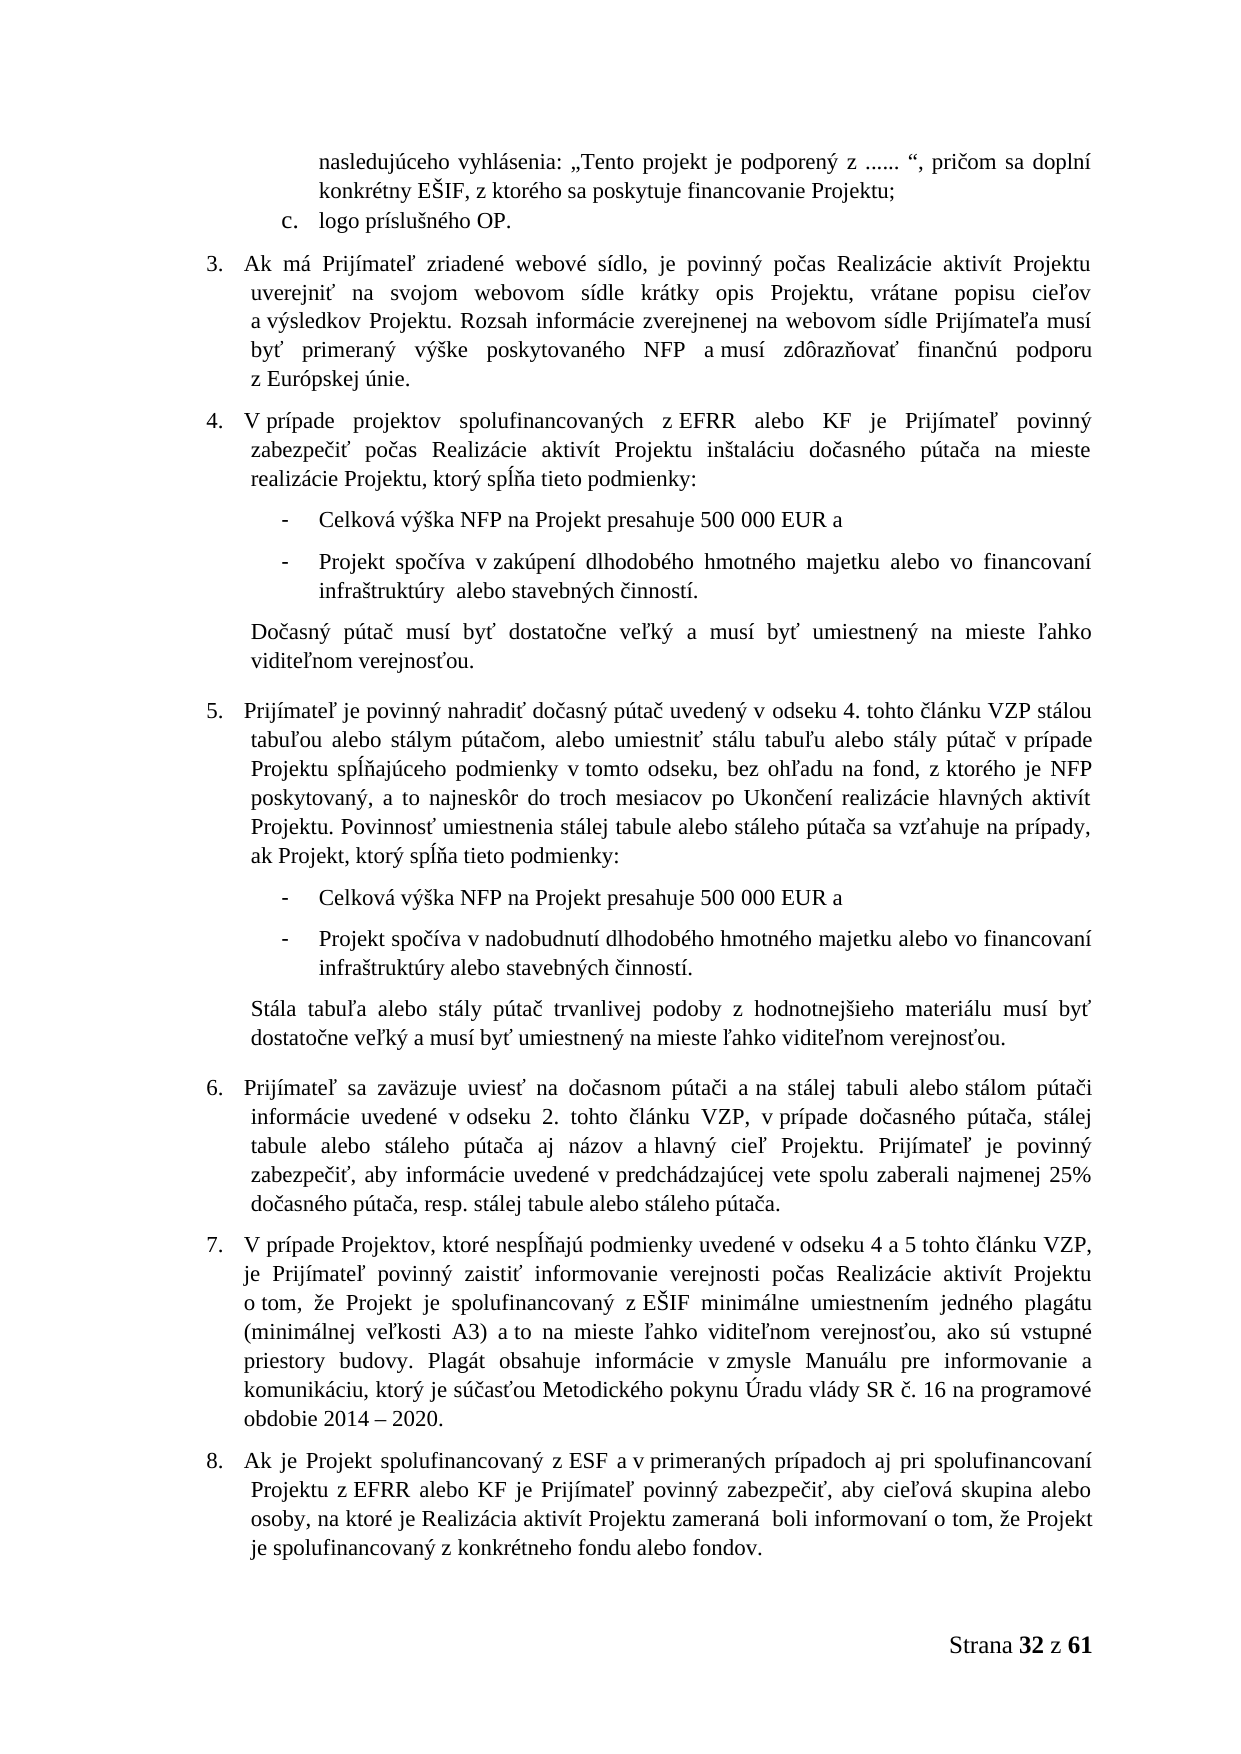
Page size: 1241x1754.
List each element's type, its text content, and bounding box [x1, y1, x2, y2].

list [281, 148, 1092, 203]
list Projekt spočíva v zakúpení dlhodobého hmotného majetku alebo vo financovaní infraštruktúry alebo stavebných činností. [281, 548, 1092, 603]
text Stála tabuľa alebo stály pútač trvanlivej podoby z hodnotnejšieho materiálu musí byť dostatočne veľký a musí byť umiestnený na mieste ľahko viditeľnom verejnosťou. [251, 996, 1092, 1051]
list Ak je Projekt spolufinancovaný z ESF a v primeraných prípadoch aj pri spolufinancovaní Projektu z EFRR alebo KF je Prijímateľ povinný zabezpečiť, aby cieľová skupina alebo osoby, na ktoré je Realizácia aktivít Projektu zameraná boli informovaní o tom, že Projekt je spolufinancovaný z konkrétneho fondu alebo fondov. [206, 1447, 1092, 1560]
text Dočasný pútač musí byť dostatočne veľký a musí byť umiestnený na mieste ľahko viditeľnom verejnosťou. [251, 618, 1092, 674]
list Projekt spočíva v nadobudnutí dlhodobého hmotného majetku alebo vo financovaní infraštruktúry alebo stavebných činností. [281, 925, 1092, 980]
list V prípade projektov spolufinancovaných z EFRR alebo KF je Prijímateľ povinný zabezpečiť počas Realizácie aktivít Projektu inštaláciu dočasného pútača na mieste realizácie Projektu, ktorý spĺňa tieto podmienky: [206, 407, 1092, 491]
list logo príslušného OP. [281, 206, 1092, 234]
list Celková výška NFP na Projekt presahuje 500 000 EUR a [281, 883, 1092, 910]
list Prijímateľ sa zaväzuje uviesť na dočasnom pútači a na stálej tabuli alebo stálom pútači informácie uvedené v odseku 2. tohto článku VZP, v prípade dočasného pútača, stálej tabule alebo stáleho pútača aj názov a hlavný cieľ Projektu. Prijímateľ je povinný zabezpečiť, aby informácie uvedené v predchádzajúcej vete spolu zaberali najmenej 25% dočasného pútača, resp. stálej tabule alebo stáleho pútača. [206, 1074, 1092, 1216]
list Celková výška NFP na Projekt presahuje 500 000 EUR a [281, 506, 1092, 533]
list Prijímateľ je povinný nahradiť dočasný pútač uvedený v odseku 4. tohto článku VZP stálou tabuľou alebo stálym pútačom, alebo umiestniť stálu tabuľu alebo stály pútač v prípade Projektu spĺňajúceho podmienky v tomto odseku, bez ohľadu na fond, z ktorého je NFP poskytovaný, a to najneskôr do troch mesiacov po Ukončení realizácie hlavných aktivít Projektu. Povinnosť umiestnenia stálej tabule alebo stáleho pútača sa vzťahuje na prípady, ak Projekt, ktorý spĺňa tieto podmienky: [206, 697, 1092, 868]
list V prípade Projektov, ktoré nespĺňajú podmienky uvedené v odseku 4 a 5 tohto článku VZP, je Prijímateľ povinný zaistiť informovanie verejnosti počas Realizácie aktivít Projektu o tom, že Projekt je spolufinancovaný z EŠIF minimálne umiestnením jedného plagátu (minimálnej veľkosti A3) a to na mieste ľahko viditeľnom verejnosťou, ako sú vstupné priestory budovy. Plagát obsahuje informácie v zmysle Manuálu pre informovanie a komunikáciu, ktorý je súčasťou Metodického pokynu Úradu vlády SR č. 16 na programové obdobie 2014 – 2020. [206, 1232, 1092, 1432]
list Ak má Prijímateľ zriadené webové sídlo, je povinný počas Realizácie aktivít Projektu uverejniť na svojom webovom sídle krátky opis Projektu, vrátane popisu cieľov a výsledkov Projektu. Rozsah informácie zverejnenej na webovom sídle Prijímateľa musí byť primeraný výške poskytovaného NFP a musí zdôrazňovať finančnú podporu z Európskej únie. [206, 250, 1092, 392]
